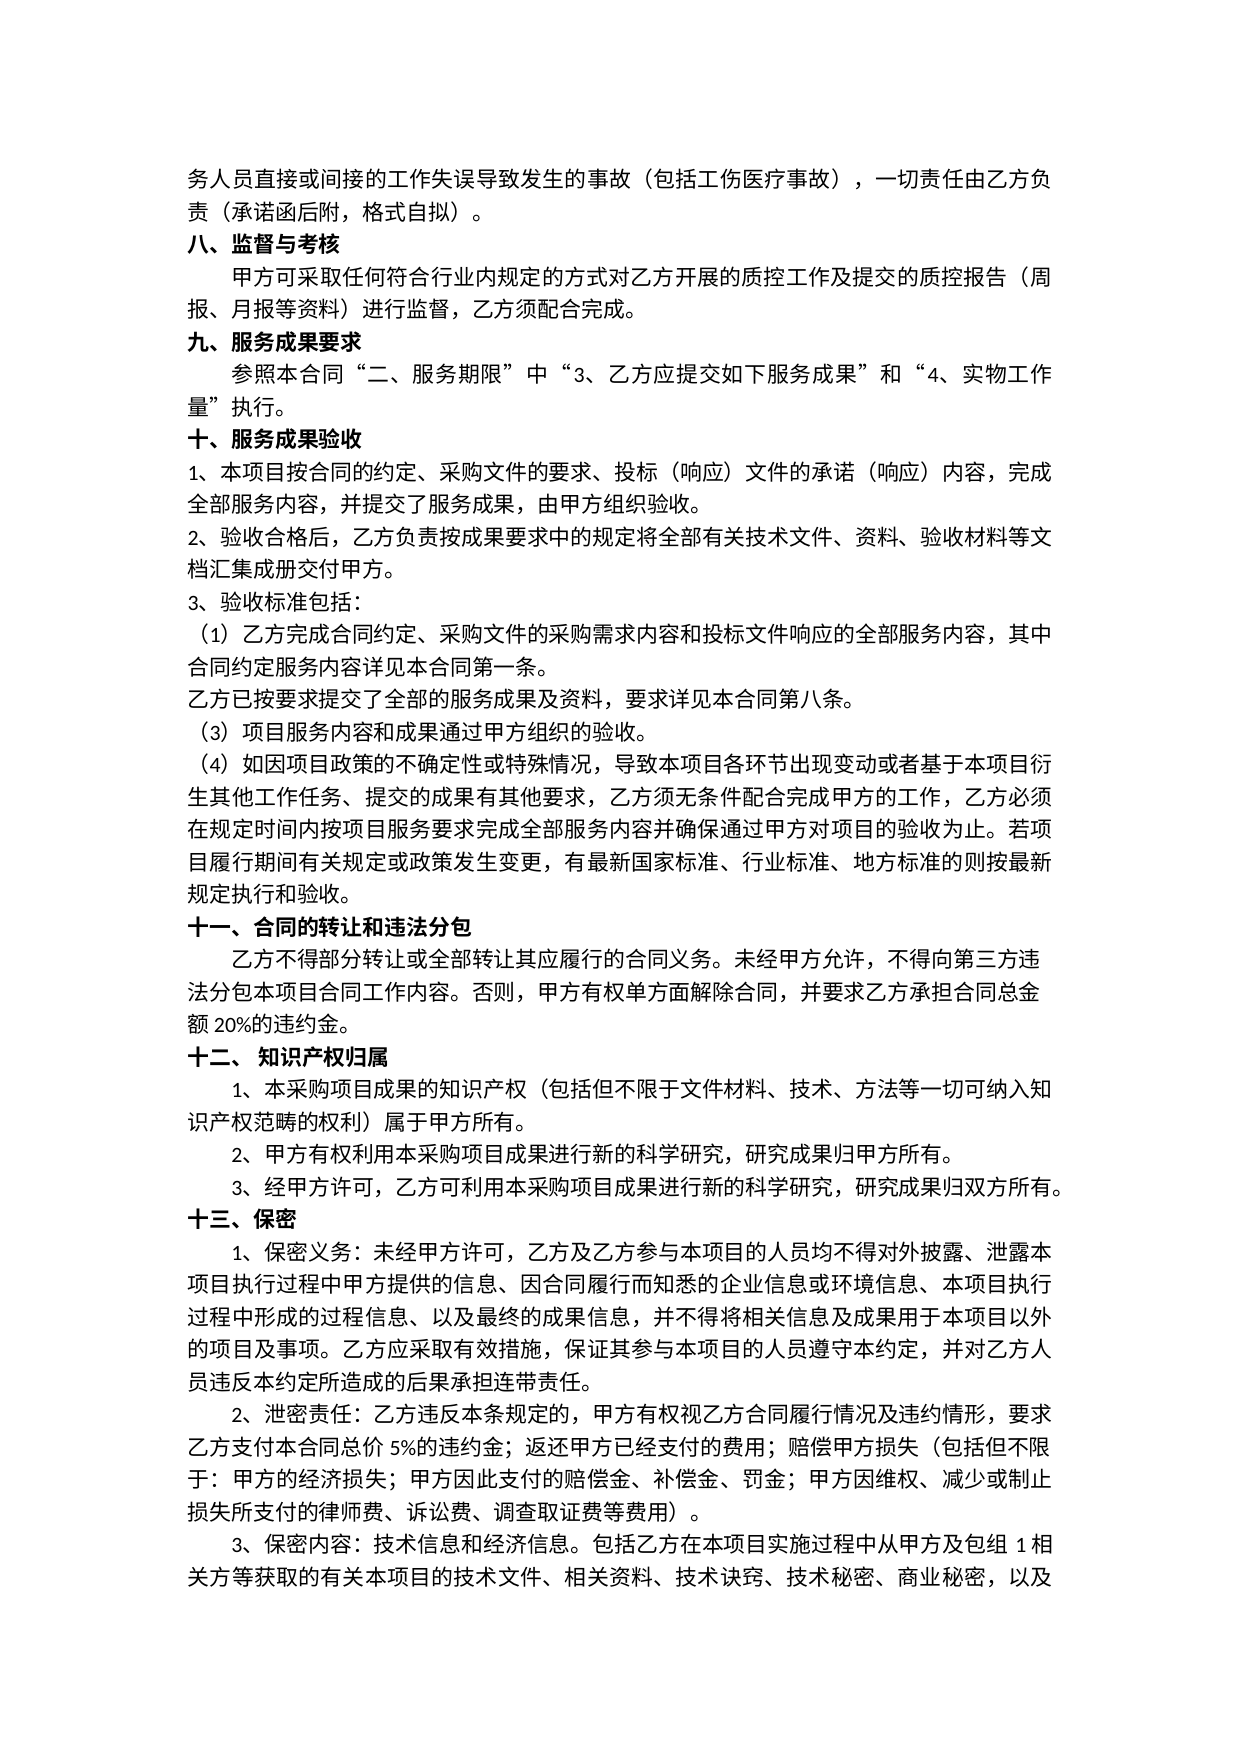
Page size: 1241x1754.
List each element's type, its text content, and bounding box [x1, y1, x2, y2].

text 乙方已按要求提交了全部的服务成果及资料，要求详见本合同第八条。 [187, 682, 1053, 714]
text 乙方不得部分转让或全部转让其应履行的合同义务。未经甲方允许，不得向第三方违法分包本项目合同工作内容。否则，甲方有权单方面解除合同，并要求乙方承担合同总金额20%的违约金。 [187, 942, 1053, 1039]
text （3）项目服务内容和成果通过甲方组织的验收。 [187, 714, 1053, 747]
text 八、监督与考核 [187, 227, 1053, 259]
text 十二、 知识产权归属 [187, 1039, 1053, 1072]
text 1、本采购项目成果的知识产权（包括但不限于文件材料、技术、方法等一切可纳入知识产权范畴的权利）属于甲方所有。 [187, 1072, 1053, 1137]
text 3、验收标准包括： [187, 584, 1053, 617]
text （4）如因项目政策的不确定性或特殊情况，导致本项目各环节出现变动或者基于本项目衍生其他工作任务、提交的成果有其他要求，乙方须无条件配合完成甲方的工作，乙方必须在规定时间内按项目服务要求完成全部服务内容并确保通过甲方对项目的验收为止。若项目履行期间有关规定或政策发生变更，有最新国家标准、行业标准、地方标准的则按最新规定执行和验收。 [187, 747, 1053, 909]
text 1、本项目按合同的约定、采购文件的要求、投标（响应）文件的承诺（响应）内容，完成全部服务内容，并提交了服务成果，由甲方组织验收。 [187, 454, 1053, 519]
text 1、保密义务：未经甲方许可，乙方及乙方参与本项目的人员均不得对外披露、泄露本项目执行过程中甲方提供的信息、因合同履行而知悉的企业信息或环境信息、本项目执行过程中形成的过程信息、以及最终的成果信息，并不得将相关信息及成果用于本项目以外的项目及事项。乙方应采取有效措施，保证其参与本项目的人员遵守本约定，并对乙方人员违反本约定所造成的后果承担连带责任。 [187, 1234, 1053, 1397]
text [187, 162, 1053, 227]
text 九、服务成果要求 [187, 324, 1053, 357]
text 2、泄密责任：乙方违反本条规定的，甲方有权视乙方合同履行情况及违约情形，要求乙方支付本合同总价5%的违约金；返还甲方已经支付的费用；赔偿甲方损失（包括但不限于：甲方的经济损失；甲方因此支付的赔偿金、补偿金、罚金；甲方因维权、减少或制止损失所支付的律师费、诉讼费、调查取证费等费用）。 [187, 1397, 1053, 1527]
text （1）乙方完成合同约定、采购文件的采购需求内容和投标文件响应的全部服务内容，其中合同约定服务内容详见本合同第一条。 [187, 617, 1053, 682]
text 十三、保密 [187, 1202, 1053, 1234]
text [187, 1527, 1053, 1592]
text 十、服务成果验收 [187, 422, 1053, 454]
text 甲方可采取任何符合行业内规定的方式对乙方开展的质控工作及提交的质控报告（周报、月报等资料）进行监督，乙方须配合完成。 [187, 259, 1053, 324]
text 3、经甲方许可，乙方可利用本采购项目成果进行新的科学研究，研究成果归双方所有。 [187, 1169, 1053, 1202]
text 2、甲方有权利用本采购项目成果进行新的科学研究，研究成果归甲方所有。 [187, 1137, 1053, 1169]
text 十一、合同的转让和违法分包 [187, 909, 1053, 942]
text 2、验收合格后，乙方负责按成果要求中的规定将全部有关技术文件、资料、验收材料等文档汇集成册交付甲方。 [187, 519, 1053, 584]
text 参照本合同“二、服务期限”中“3、乙方应提交如下服务成果”和“4、实物工作量”执行。 [187, 357, 1053, 422]
